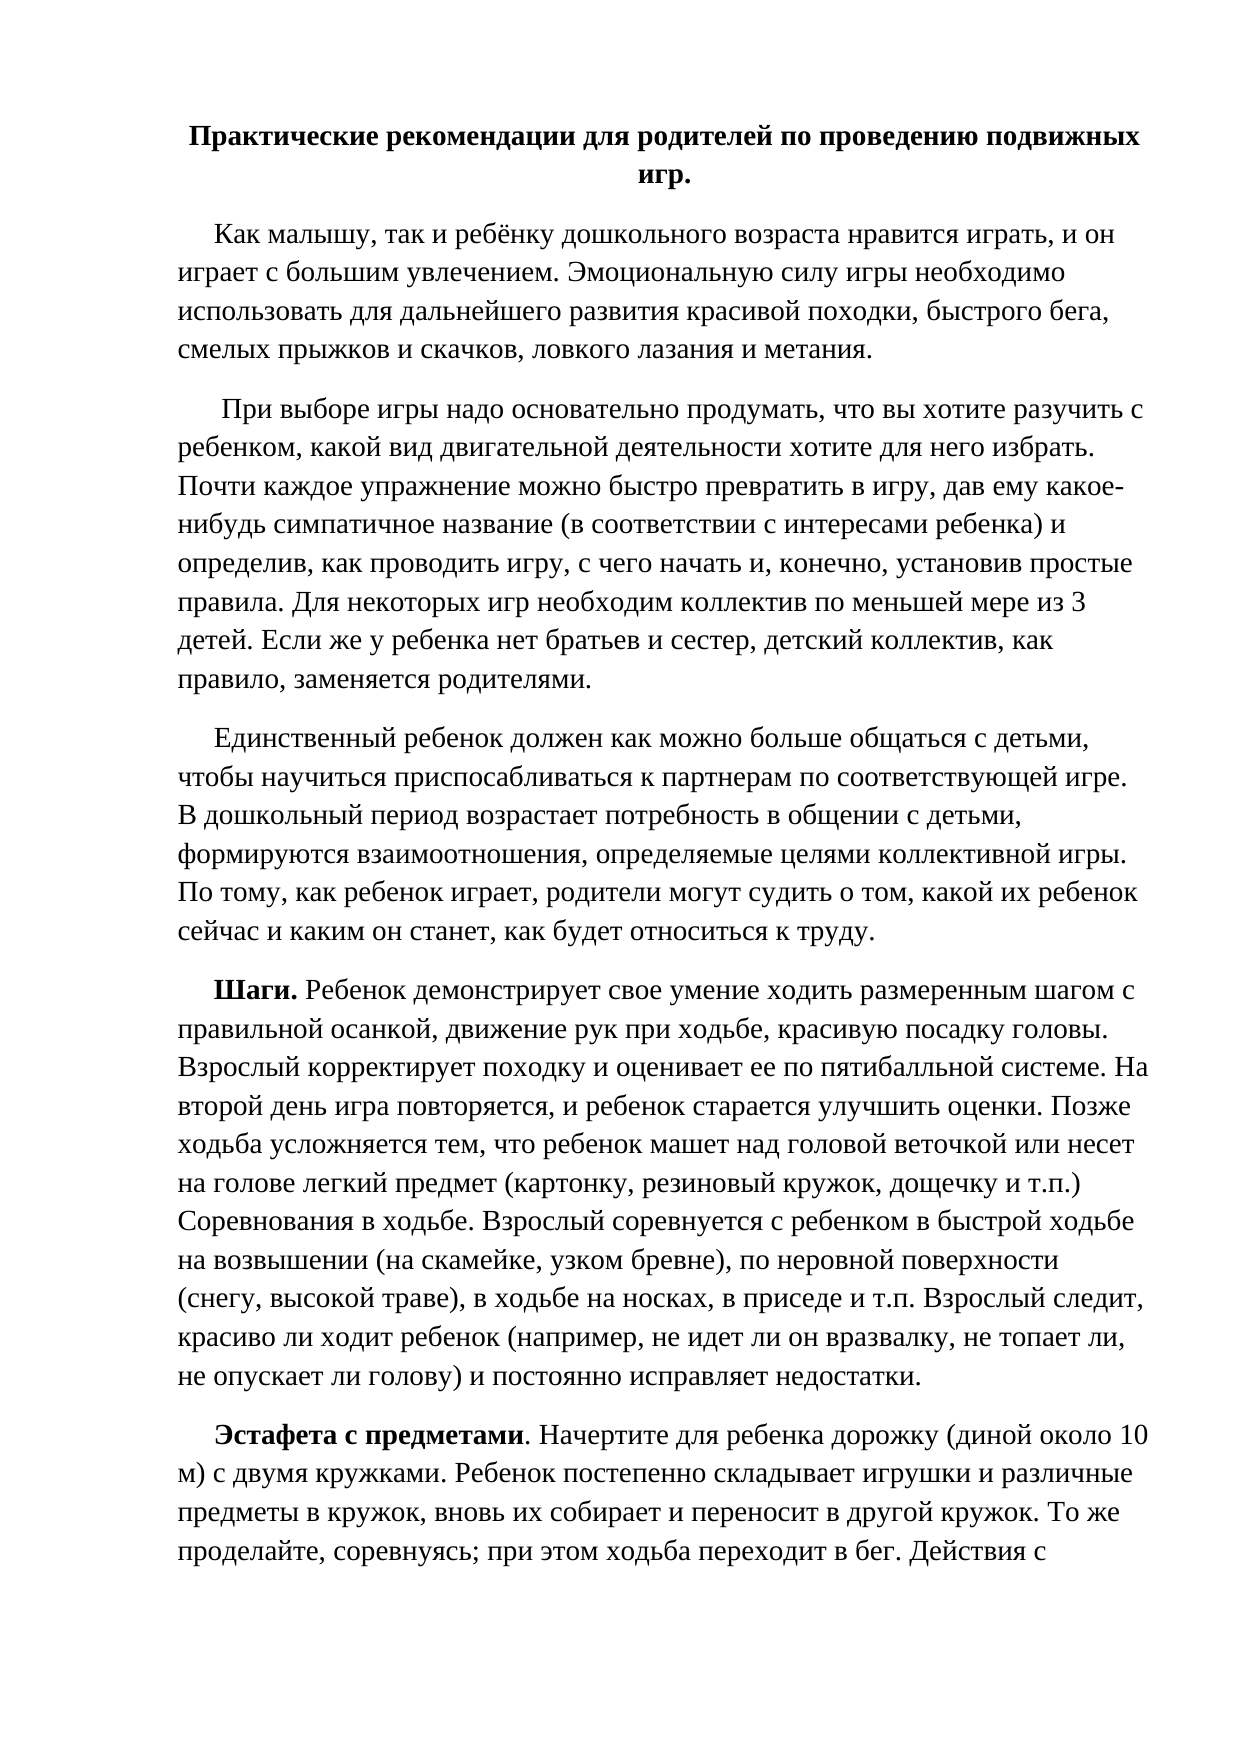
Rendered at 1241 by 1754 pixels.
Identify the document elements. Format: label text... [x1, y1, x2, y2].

text Единственный ребенок должен как можно больше общаться с детьми, чтобы научиться приспосабливаться к партнерам по соответствующей игре. В дошкольный период возрастает потребность в общении с детьми, формируются взаимоотношения, определяемые целями коллективной игры. По тому, как ребенок играет, родители могут судить о том, какой их ребенок сейчас и каким он станет, как будет относиться к труду. [177, 720, 1152, 946]
text При выборе игры надо основательно продумать, что вы хотите разучить с ребенком, какой вид двигательной деятельности хотите для него избрать. Почти каждое упражнение можно быстро превратить в игру, дав ему какое-нибудь симпатичное название (в соответствии с интересами ребенка) и определив, как проводить игру, с чего начать и, конечно, установив простые правила. Для некоторых игр необходим коллектив по меньшей мере из 3 детей. Если же у ребенка нет братьев и сестер, детский коллектив, как правило, заменяется родителями. [177, 391, 1152, 694]
text Шаги. Ребенок демонстрирует свое умение ходить размеренным шагом с правильной осанкой, движение рук при ходьбе, красивую посадку головы. Взрослый корректирует походку и оценивает ее по пятибалльной системе. На второй день игра повторяется, и ребенок старается улучшить оценки. Позже ходьба усложняется тем, что ребенок машет над головой веточкой или несет на голове легкий предмет (картонку, резиновый кружок, дощечку и т.п.) Соревнования в ходьбе. Взрослый соревнуется с ребенком в быстрой ходьбе на возвышении (на скамейке, узком бревне), по неровной поверхности (снегу, высокой траве), в ходьбе на носках, в приседе и т.п. Взрослый следит, красиво ли ходит ребенок (например, не идет ли он вразвалку, не топает ли, не опускает ли голову) и постоянно исправляет недостатки. [177, 972, 1152, 1391]
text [177, 1417, 1152, 1566]
text Практические рекомендации для родителей по проведению подвижных игр. [177, 118, 1152, 190]
text Как малышу, так и ребёнку дошкольного возраста нравится играть, и он играет с большим увлечением. Эмоциональную силу игры необходимо использовать для дальнейшего развития красивой походки, быстрого бега, смелых прыжков и скачков, ловкого лазания и метания. [177, 216, 1152, 365]
